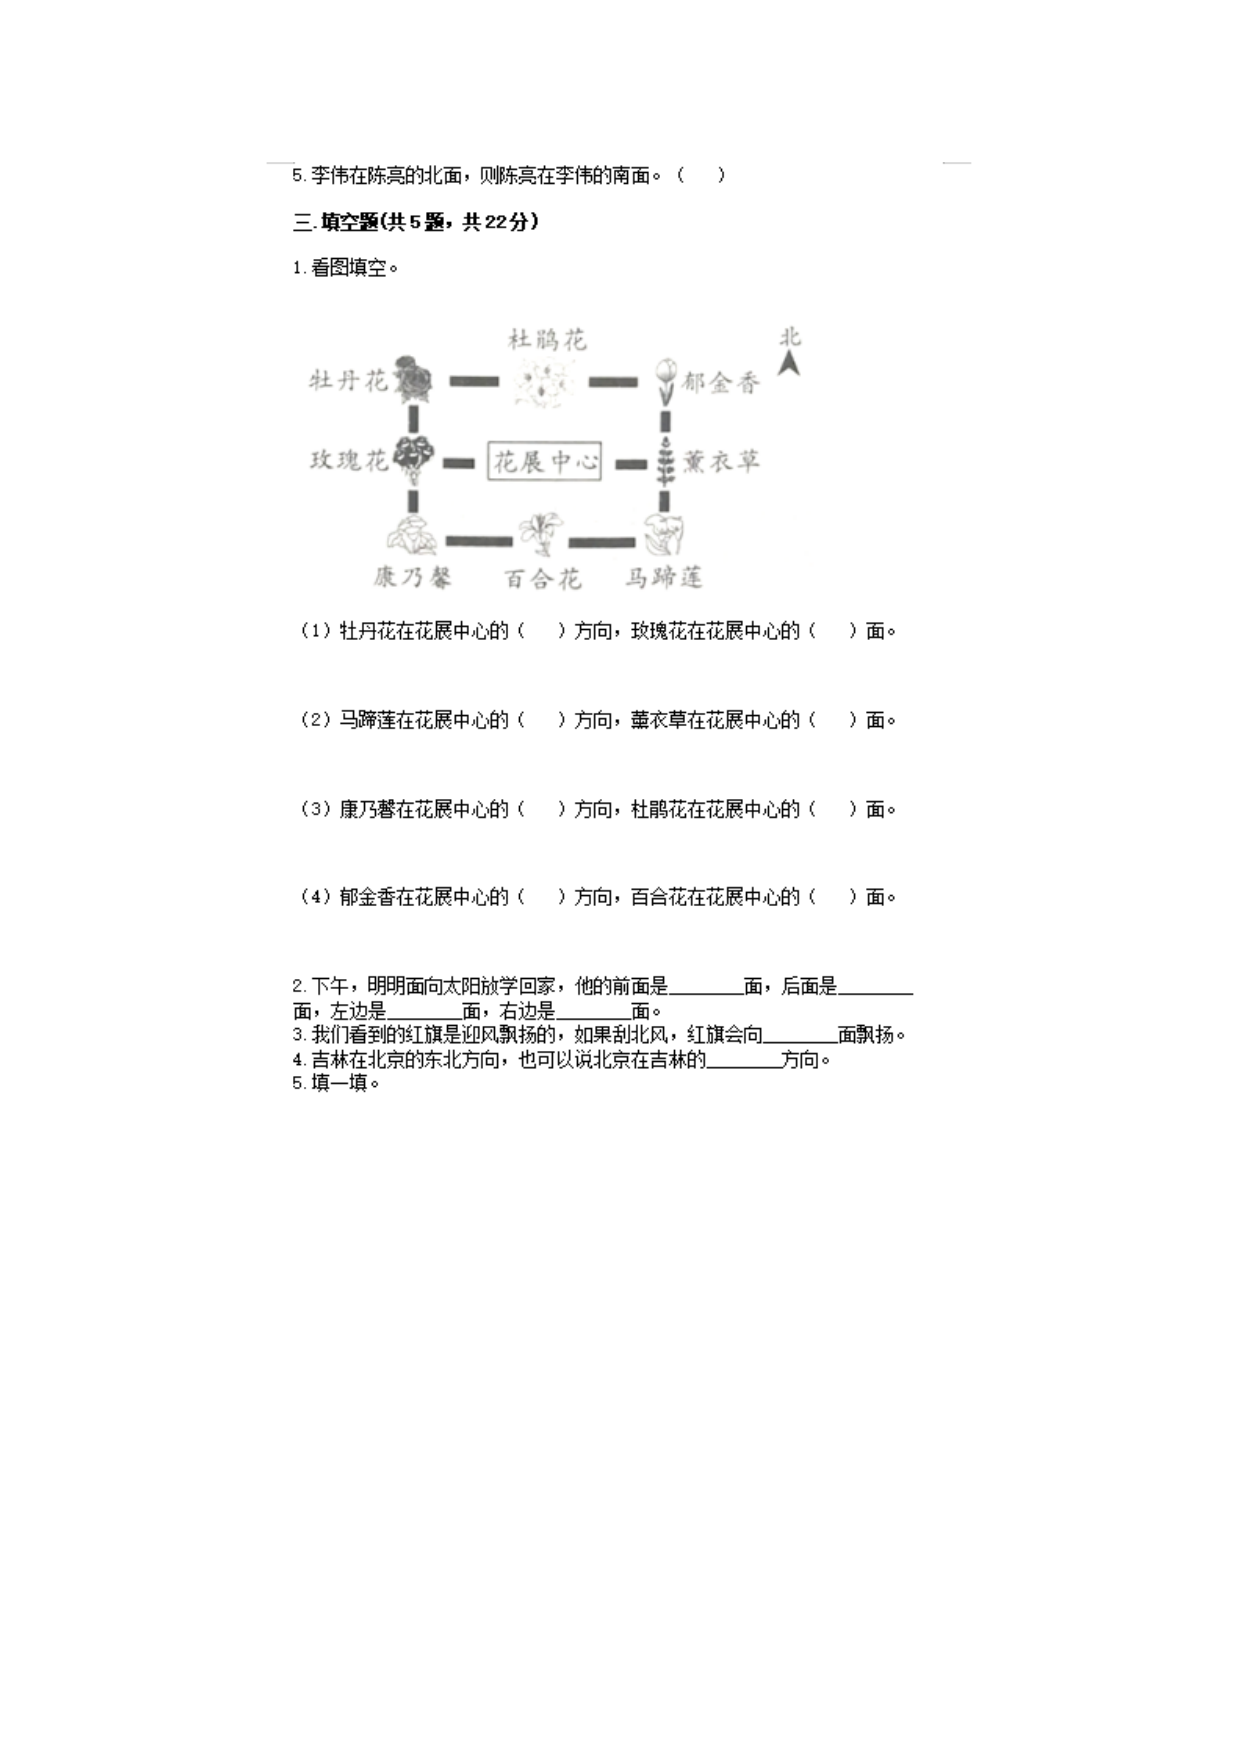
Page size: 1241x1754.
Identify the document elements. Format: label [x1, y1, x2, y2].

picture [256, 162, 984, 1158]
